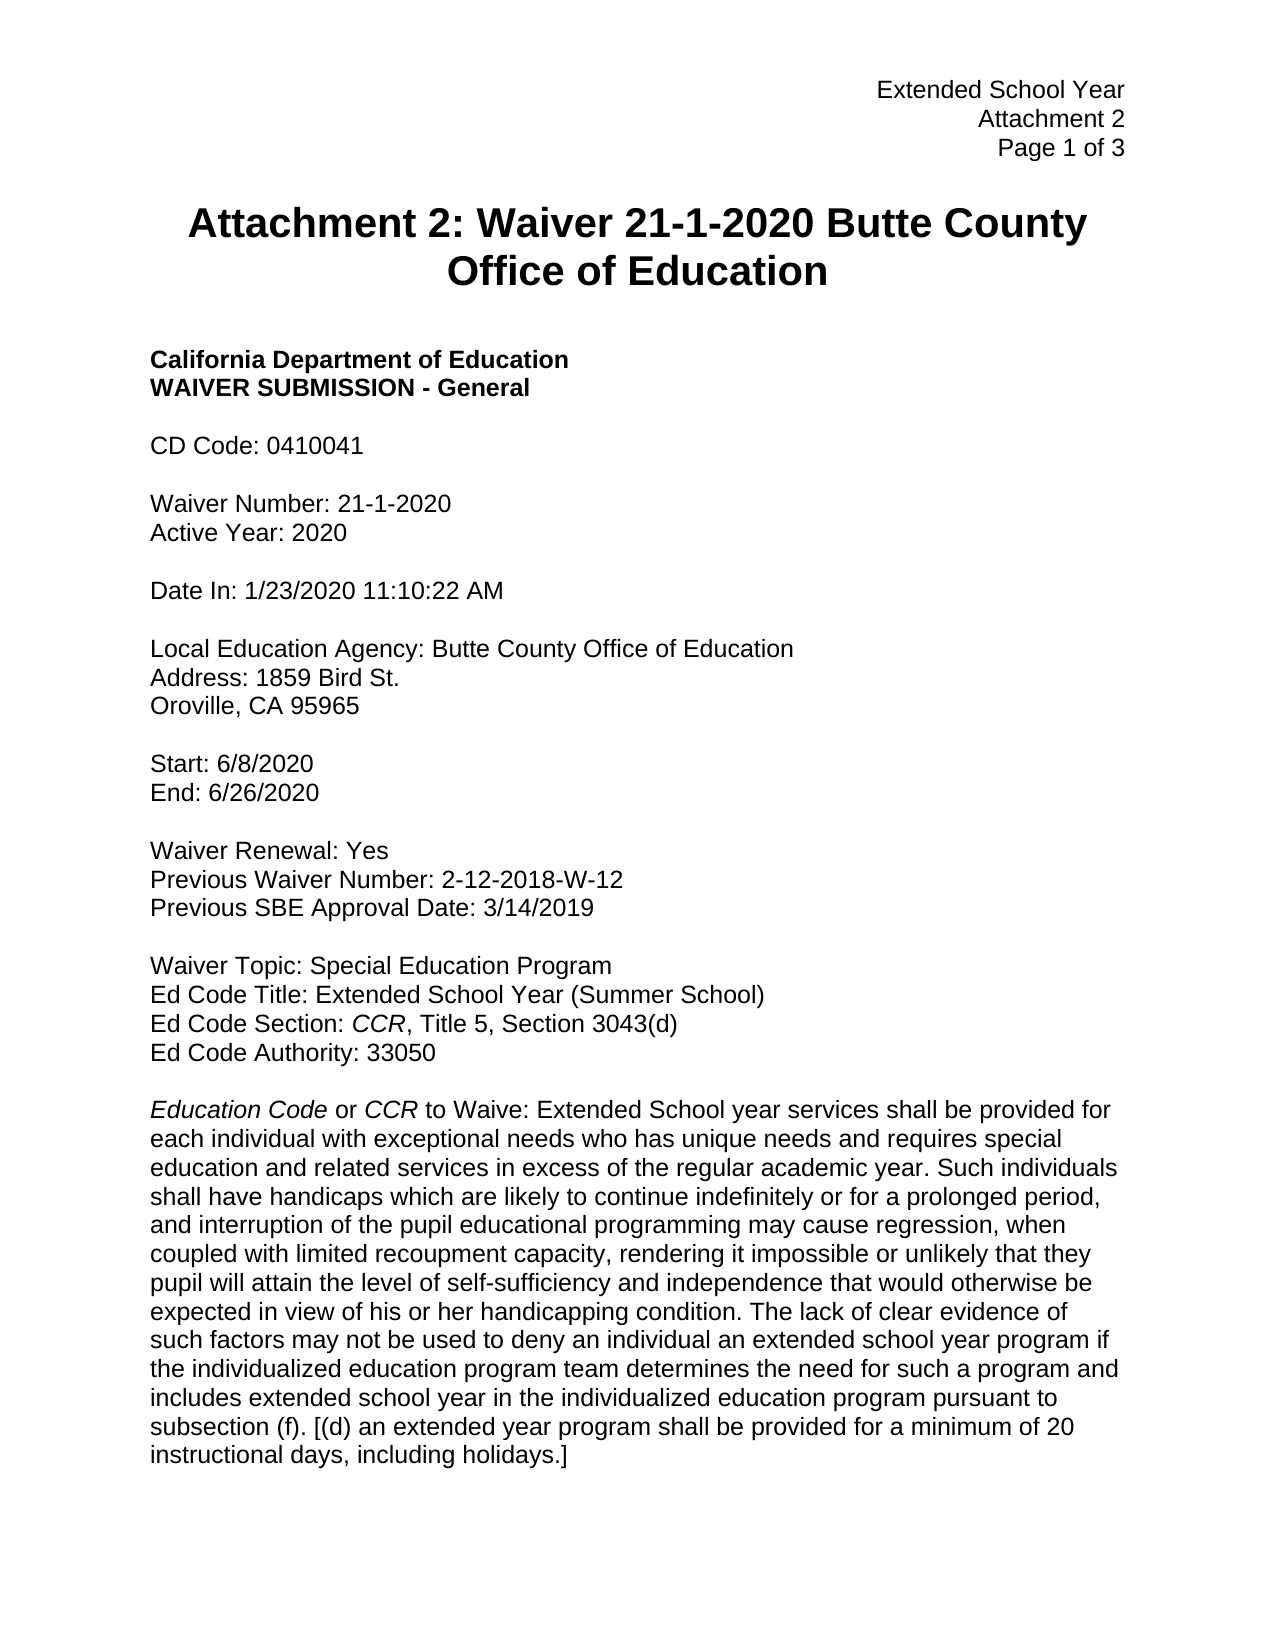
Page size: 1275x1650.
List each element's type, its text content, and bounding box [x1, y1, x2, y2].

text Ed Code Section: CCR, Title 5, Section 3043(d) [150, 1009, 1125, 1037]
text Local Education Agency: Butte County Office of Education [150, 634, 1125, 662]
text End: 6/26/2020 [150, 778, 1125, 807]
text WAIVER SUBMISSION - General [150, 373, 1125, 402]
text Active Year: 2020 [150, 518, 1125, 547]
subtitle Attachment 2: Waiver 21-1-2020 Butte County Office of Education [150, 199, 1125, 294]
text Waiver Topic: Special Education Program [150, 951, 1125, 980]
text Previous Waiver Number: 2-12-2018-W-12 [150, 864, 1125, 893]
text Date In: 1/23/2020 11:10:22 AM [150, 576, 1125, 604]
text Previous SBE Approval Date: 3/14/2019 [150, 893, 1125, 922]
text California Department of Education [150, 344, 1125, 373]
text Oroville, CA 95965 [150, 691, 1125, 720]
text Ed Code Authority: 33050 [150, 1037, 1125, 1066]
text Waiver Renewal: Yes [150, 836, 1125, 864]
text CD Code: 0410041 [150, 431, 1125, 460]
text Start: 6/8/2020 [150, 749, 1125, 778]
text Waiver Number: 21-1-2020 [150, 489, 1125, 518]
text Education Code or CCR to Waive: Extended School year services shall be provided for each individual with exceptional needs who has unique needs and requires special education and related services in excess of the regular academic year. Such individuals shall have handicaps which are likely to continue indefinitely or for a prolonged period, and interruption of the pupil educational programming may cause regression, when coupled with limited recoupment capacity, rendering it impossible or unlikely that they pupil will attain the level of self-sufficiency and independence that would otherwise be expected in view of his or her handicapping condition. The lack of clear evidence of such factors may not be used to deny an individual an extended school year program if the individualized education program team determines the need for such a program and includes extended school year in the individualized education program pursuant to subsection (f). [(d) an extended year program shall be provided for a minimum of 20 instructional days, including holidays.] [568, 1095, 1125, 1469]
text Address: 1859 Bird St. [150, 662, 1125, 691]
text Ed Code Title: Extended School Year (Summer School) [150, 980, 1125, 1009]
